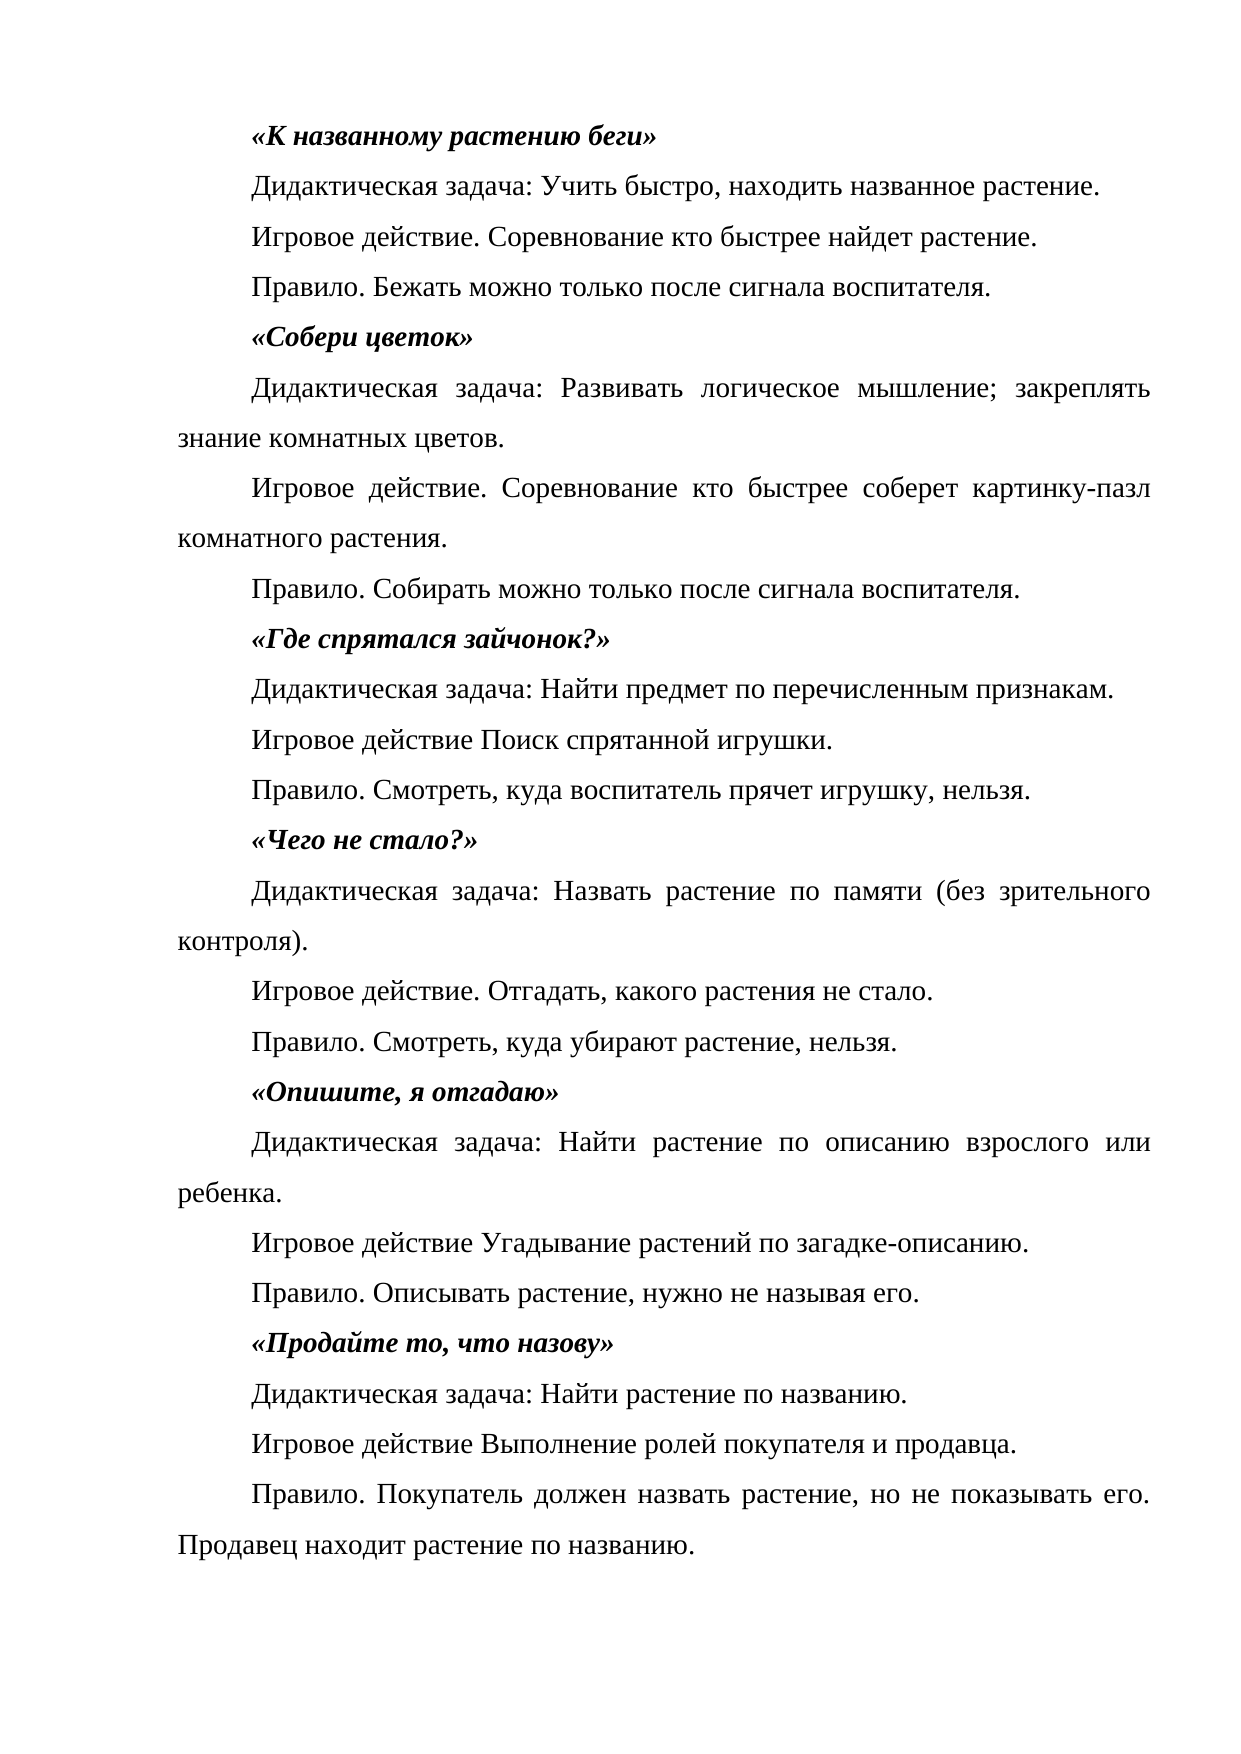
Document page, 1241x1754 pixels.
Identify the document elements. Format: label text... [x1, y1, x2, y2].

text Дидактическая задача: Найти растение по описанию взрослого или ребенка. [177, 1124, 1152, 1208]
text Дидактическая задача: Учить быстро, находить названное растение. [177, 168, 1152, 202]
text Игровое действие. Соревнование кто быстрее найдет растение. [177, 219, 1152, 252]
text Дидактическая задача: Развивать логическое мышление; закреплять знание комнатных цветов. [177, 370, 1152, 453]
text Дидактическая задача: Найти предмет по перечисленным признакам. [177, 672, 1152, 705]
text Дидактическая задача: Назвать растение по памяти (без зрительного контроля). [177, 873, 1152, 957]
text Игровое действие Поиск спрятанной игрушки. [177, 722, 1152, 755]
text Правило. Смотреть, куда убирают растение, нельзя. [177, 1024, 1152, 1057]
text «Где спрятался зайчонок?» [177, 621, 1152, 655]
text Игровое действие. Соревнование кто быстрее соберет картинку-пазл комнатного растения. [177, 470, 1152, 554]
text Дидактическая задача: Найти растение по названию. [177, 1376, 1152, 1409]
text «Собери цветок» [177, 319, 1152, 353]
text Правило. Бежать можно только после сигнала воспитателя. [177, 269, 1152, 303]
text «Чего не стало?» [177, 822, 1152, 856]
text Правило. Собирать можно только после сигнала воспитателя. [177, 571, 1152, 604]
text Правило. Покупатель должен назвать растение, но не показывать его. Продавец находит растение по названию. [177, 1477, 1152, 1560]
text «Опишите, я отгадаю» [177, 1074, 1152, 1108]
text Правило. Описывать растение, нужно не называя его. [177, 1275, 1152, 1309]
text Игровое действие Выполнение ролей покупателя и продавца. [177, 1426, 1152, 1460]
text «К названному растению беги» [177, 118, 1152, 152]
text Игровое действие. Отгадать, какого растения не стало. [177, 973, 1152, 1007]
text «Продайте то, что назову» [177, 1326, 1152, 1359]
text Правило. Смотреть, куда воспитатель прячет игрушку, нельзя. [177, 772, 1152, 806]
text Игровое действие Угадывание растений по загадке-описанию. [177, 1225, 1152, 1258]
